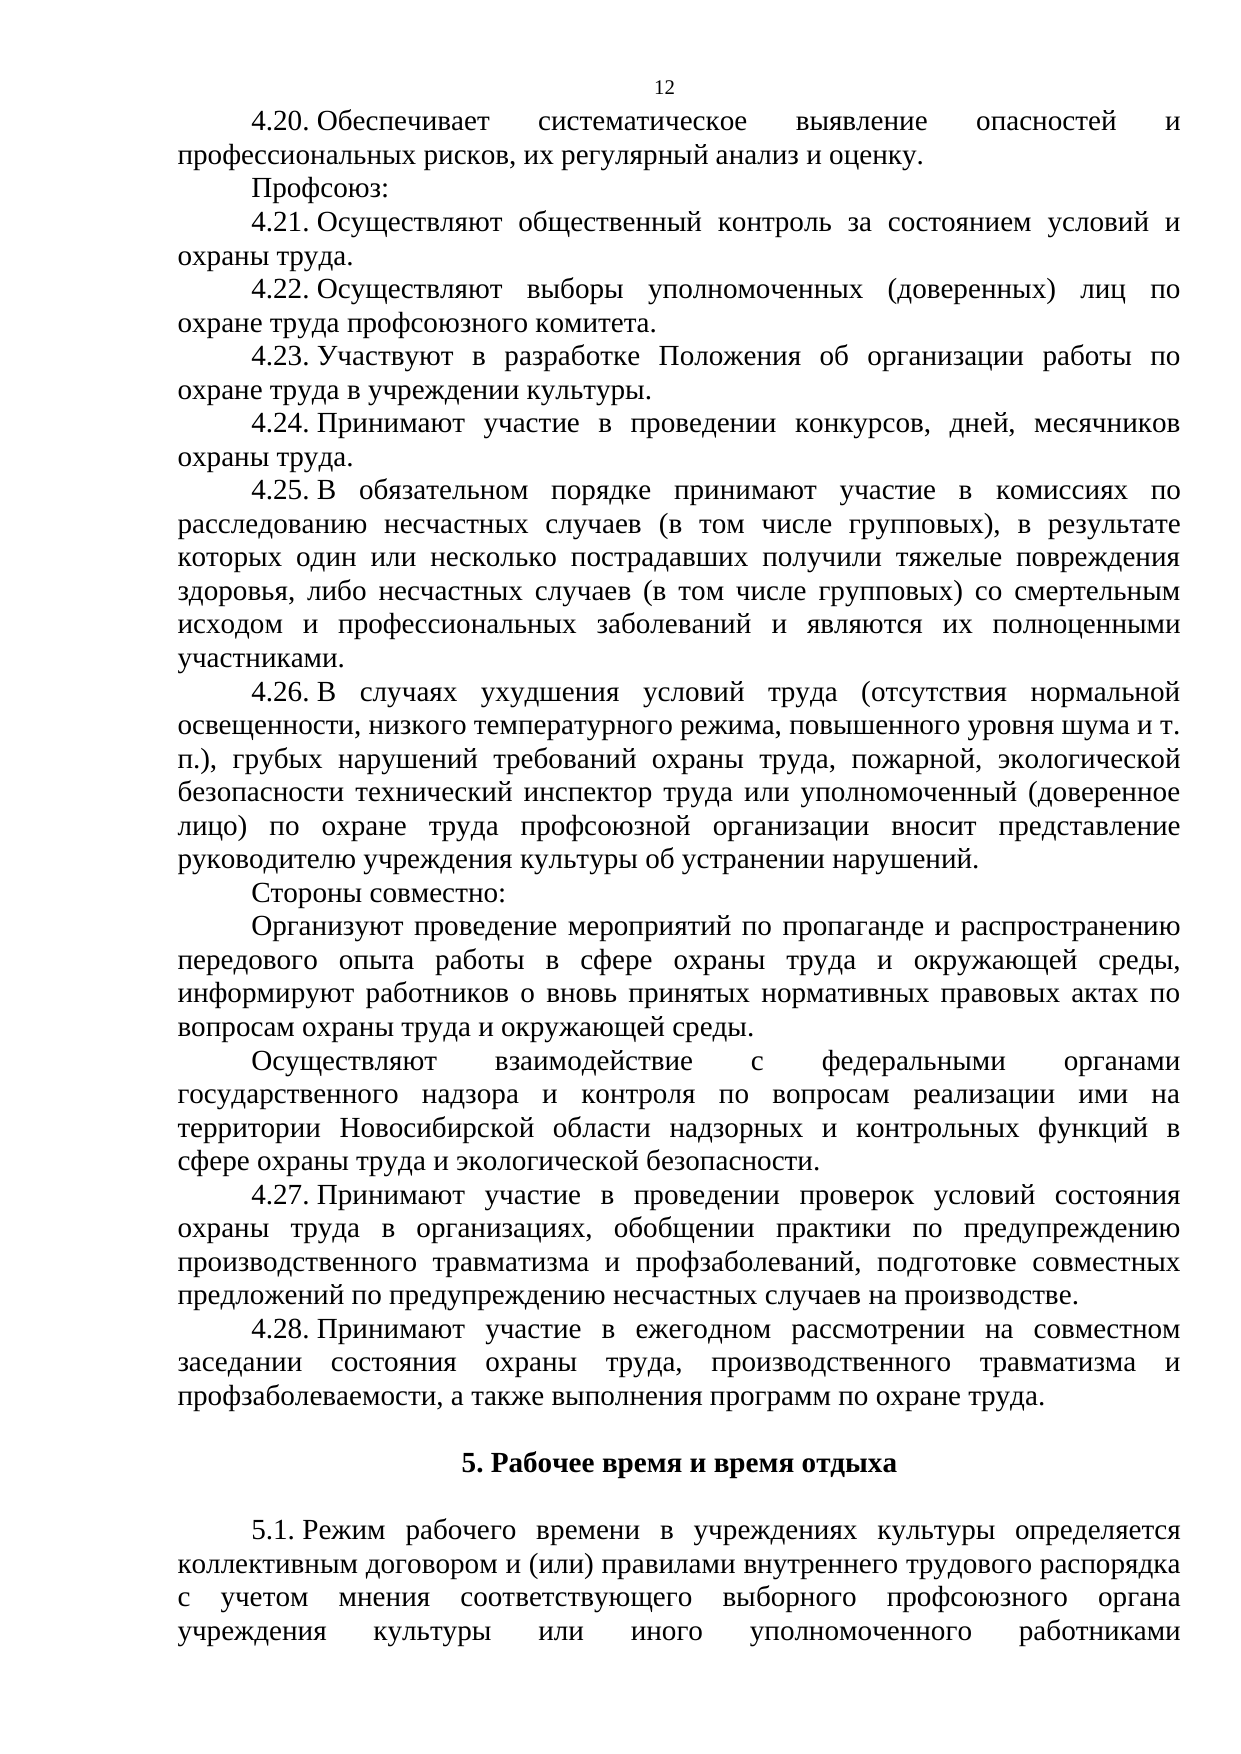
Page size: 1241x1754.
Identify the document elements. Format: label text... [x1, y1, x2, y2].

text Стороны совместно: [177, 875, 1181, 908]
text 4.22. Осуществляют выборы уполномоченных (доверенных) лиц по охране труда профсоюзного комитета. [177, 271, 1181, 338]
text 4.27. Принимают участие в проведении проверок условий состояния охраны труда в организациях, обобщении практики по предупреждению производственного травматизма и профзаболеваний, подготовке совместных предложений по предупреждению несчастных случаев на производстве. [177, 1177, 1181, 1311]
text 4.24. Принимают участие в проведении конкурсов, дней, месячников охраны труда. [177, 405, 1181, 472]
text Осуществляют взаимодействие с федеральными органами государственного надзора и контроля по вопросам реализации ими на территории Новосибирской области надзорных и контрольных функций в сфере охраны труда и экологической безопасности. [177, 1043, 1181, 1177]
text 4.26. В случаях ухудшения условий труда (отсутствия нормальной освещенности, низкого температурного режима, повышенного уровня шума и т. п.), грубых нарушений требований охраны труда, пожарной, экологической безопасности технический инспектор труда или уполномоченный (доверенное лицо) по охране труда профсоюзной организации вносит представление руководителю учреждения культуры об устранении нарушений. [177, 674, 1181, 875]
text Организуют проведение мероприятий по пропаганде и распространению передового опыта работы в сфере охраны труда и окружающей среды, информируют работников о вновь принятых нормативных правовых актах по вопросам охраны труда и окружающей среды. [177, 908, 1181, 1043]
text Профсоюз: [177, 171, 1181, 204]
text 4.28. Принимают участие в ежегодном рассмотрении на совместном заседании состояния охраны труда, производственного травматизма и профзаболеваемости, а также выполнения программ по охране труда. [177, 1311, 1181, 1412]
text 4.20. Обеспечивает систематическое выявление опасностей и профессиональных рисков, их регулярный анализ и оценку. [177, 103, 1181, 171]
text 4.23. Участвуют в разработке Положения об организации работы по охране труда в учреждении культуры. [177, 338, 1181, 405]
text 4.21. Осуществляют общественный контроль за состоянием условий и охраны труда. [177, 204, 1181, 271]
text 4.25. В обязательном порядке принимают участие в комиссиях по расследованию несчастных случаев (в том числе групповых), в результате которых один или несколько пострадавших получили тяжелые повреждения здоровья, либо несчастных случаев (в том числе групповых) со смертельным исходом и профессиональных заболеваний и являются их полноценными участниками. [177, 472, 1181, 674]
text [177, 1512, 1181, 1646]
text 5. Рабочее время и время отдыха [177, 1445, 1181, 1479]
